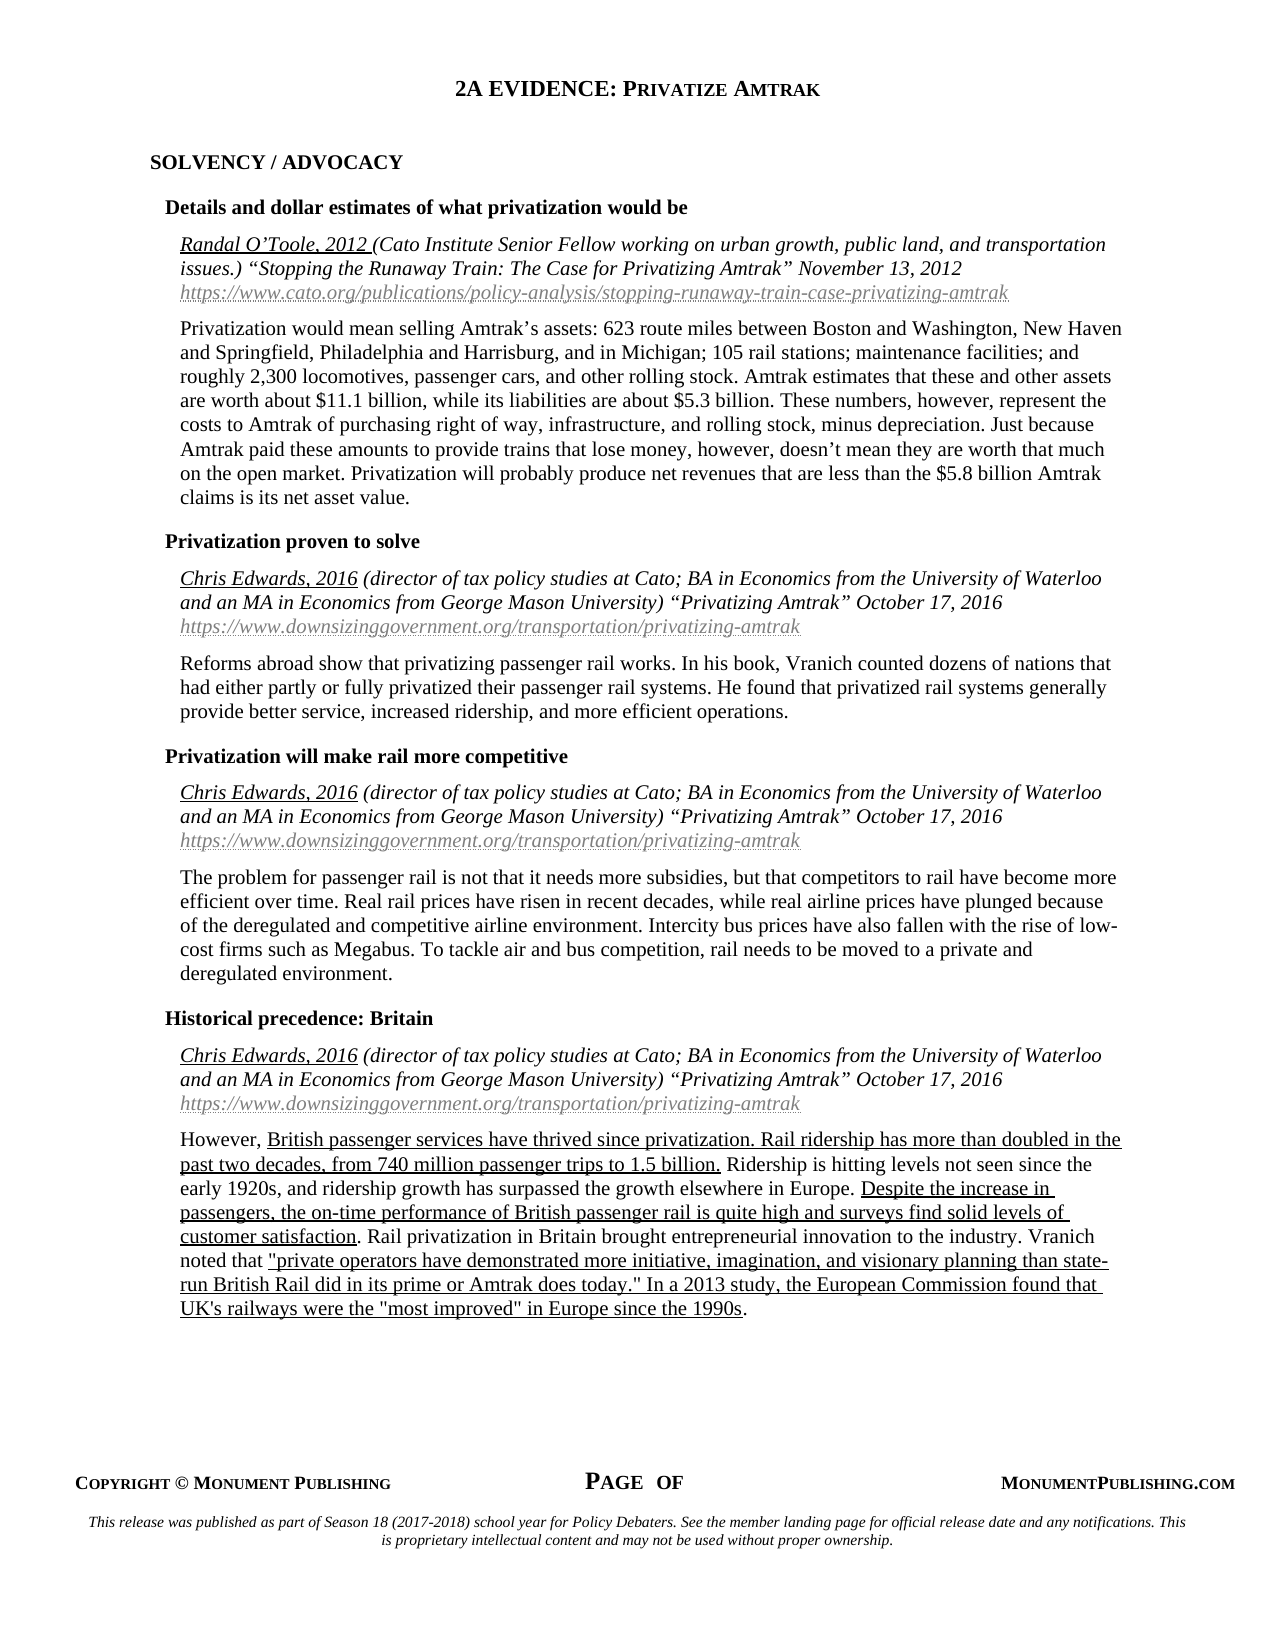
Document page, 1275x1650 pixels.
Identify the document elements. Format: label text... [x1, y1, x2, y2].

text Historical precedence: Britain [165, 1006, 1125, 1030]
text Reforms abroad show that privatizing passenger rail works. In his book, Vranich counted dozens of nations that had either partly or fully privatized their passenger rail systems. He found that privatized rail systems generally provide better service, increased ridership, and more efficient operations. [180, 651, 1125, 723]
text Privatization proven to solve [165, 529, 1125, 553]
text Chris Edwards, 2016 (director of tax policy studies at Cato; BA in Economics from the University of Waterloo and an MA in Economics from George Mason University) “Privatizing Amtrak” October 17, 2016 https://www.downsizinggovernment.org/transportation/privatizing-amtrak [180, 780, 1125, 852]
text SOLVENCY / ADVOCACY [150, 150, 1125, 174]
text Chris Edwards, 2016 (director of tax policy studies at Cato; BA in Economics from the University of Waterloo and an MA in Economics from George Mason University) “Privatizing Amtrak” October 17, 2016 https://www.downsizinggovernment.org/transportation/privatizing-amtrak [180, 1043, 1125, 1115]
text However, British passenger services have thrived since privatization. Rail ridership has more than doubled in the past two decades, from 740 million passenger trips to 1.5 billion. Ridership is hitting levels not seen since the early 1920s, and ridership growth has surpassed the growth elsewhere in Europe. Despite the increase in passengers, the on-time performance of British passenger rail is quite high and surveys find solid levels of customer satisfaction. Rail privatization in Britain brought entrepreneurial innovation to the industry. Vranich noted that "private operators have demonstrated more initiative, imagination, and visionary planning than state-run British Rail did in its prime or Amtrak does today." In a 2013 study, the European Commission found that UK's railways were the "most improved" in Europe since the 1990s. [180, 1127, 1125, 1320]
text Chris Edwards, 2016 (director of tax policy studies at Cato; BA in Economics from the University of Waterloo and an MA in Economics from George Mason University) “Privatizing Amtrak” October 17, 2016 https://www.downsizinggovernment.org/transportation/privatizing-amtrak [180, 566, 1125, 638]
text Privatization will make rail more competitive [165, 744, 1125, 768]
text Randal O’Toole, 2012 (Cato Institute Senior Fellow working on urban growth, public land, and transportation issues.) “Stopping the Runaway Train: The Case for Privatizing Amtrak” November 13, 2012 https://www.cato.org/publications/policy-analysis/stopping-runaway-train-case-privatizing-amtrak [180, 231, 1125, 304]
text Privatization would mean selling Amtrak’s assets: 623 route miles between Boston and Washington, New Haven and Springfield, Philadelphia and Harrisburg, and in Michigan; 105 rail stations; maintenance facilities; and roughly 2,300 locomotives, passenger cars, and other rolling stock. Amtrak estimates that these and other assets are worth about $11.1 billion, while its liabilities are about $5.3 billion. These numbers, however, represent the costs to Amtrak of purchasing right of way, infrastructure, and rolling stock, minus depreciation. Just because Amtrak paid these amounts to provide trains that lose money, however, doesn’t mean they are worth that much on the open market. Privatization will probably produce net revenues that are less than the $5.8 billion Amtrak claims is its net asset value. [180, 316, 1125, 509]
text The problem for passenger rail is not that it needs more subsidies, but that competitors to rail have become more efficient over time. Real rail prices have risen in recent decades, while real airline prices have plunged because of the deregulated and competitive airline environment. Intercity bus prices have also fallen with the rise of low-cost firms such as Megabus. To tackle air and bus competition, rail needs to be moved to a private and deregulated environment. [180, 865, 1125, 985]
text Details and dollar estimates of what privatization would be [165, 195, 1125, 219]
